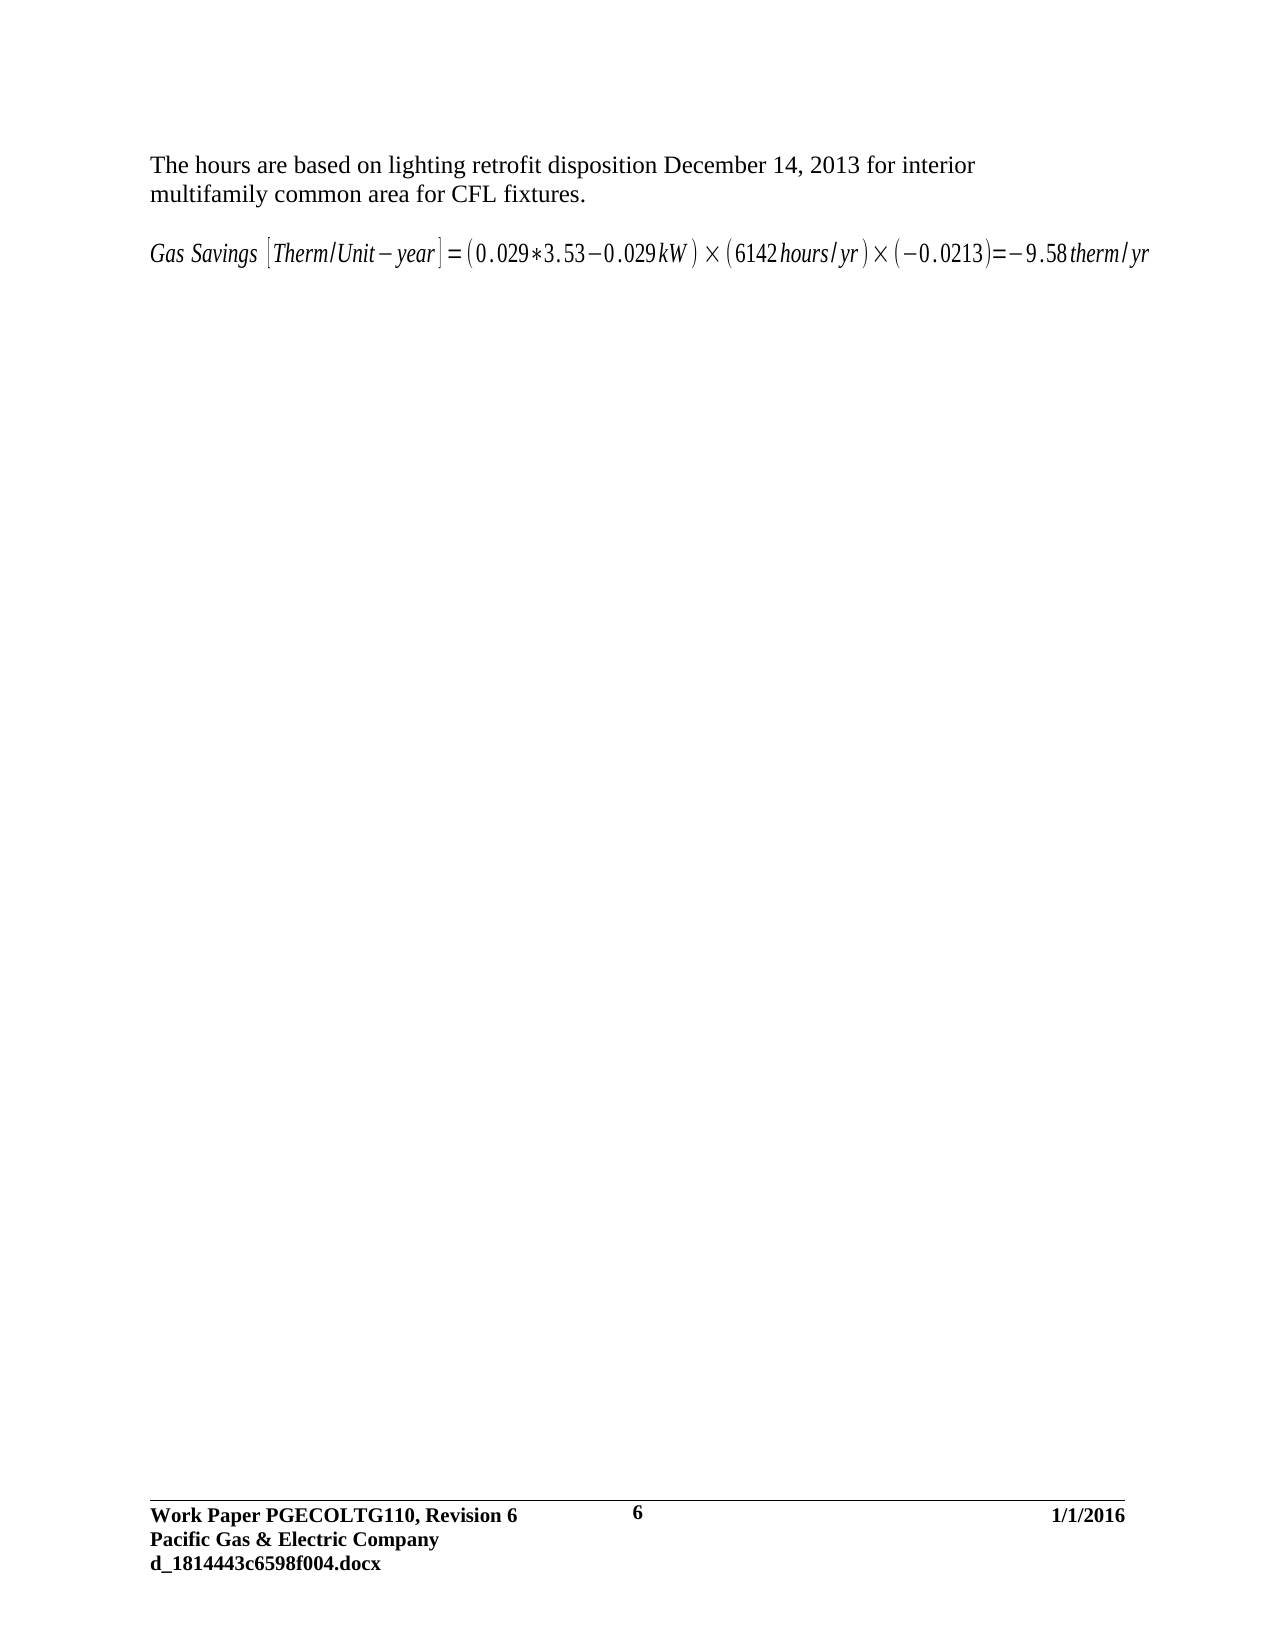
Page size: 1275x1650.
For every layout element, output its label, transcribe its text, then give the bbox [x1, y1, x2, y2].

text The hours are based on lighting retrofit disposition December 14, 2013 for interior multifamily common area for CFL fixtures. [150, 150, 1069, 207]
